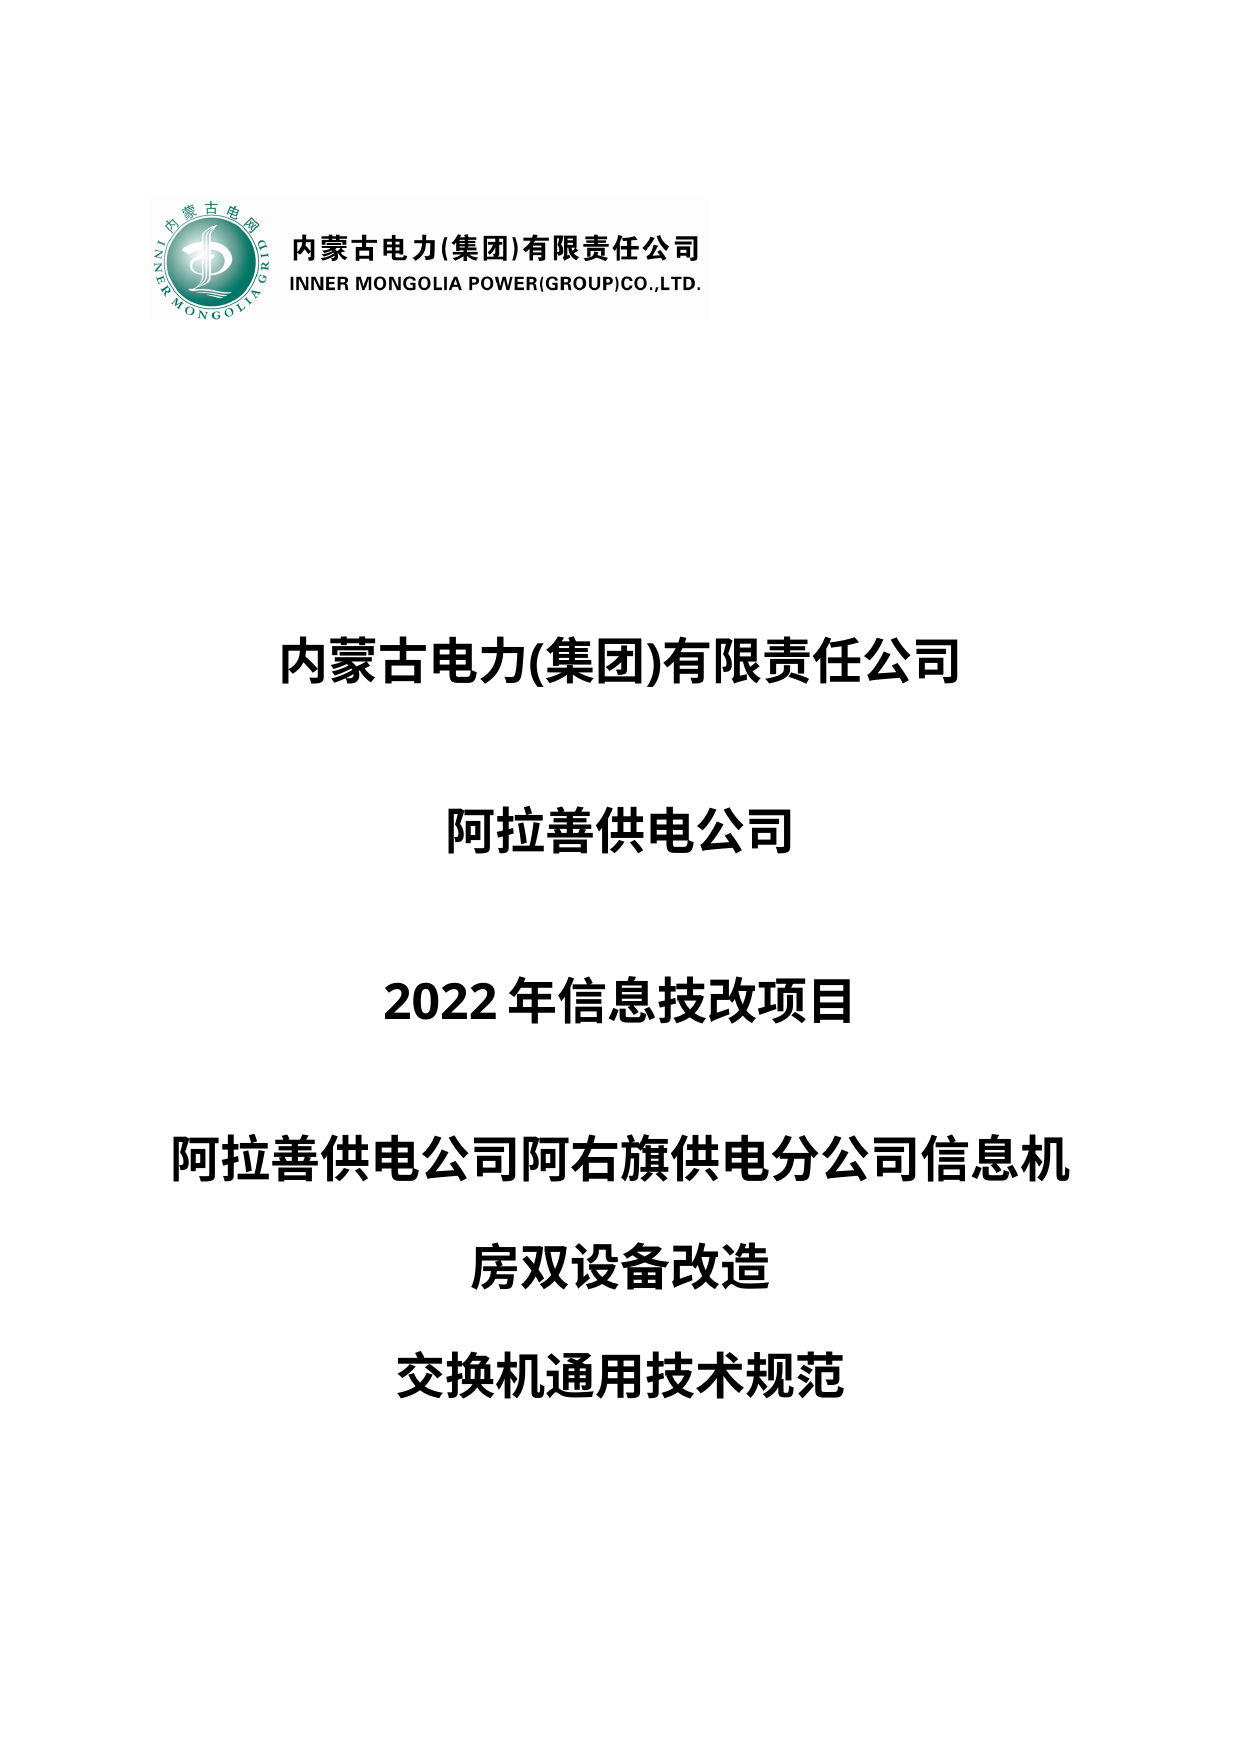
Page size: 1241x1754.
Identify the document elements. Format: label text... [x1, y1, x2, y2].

picture [148, 197, 710, 321]
text 2022年信息技改项目 [148, 949, 1092, 1046]
text 交换机通用技术规范 [148, 1336, 1092, 1408]
text 阿拉善供电公司阿右旗供电分公司信息机房双设备改造 [148, 1119, 1092, 1300]
text 阿拉善供电公司 [148, 779, 1092, 876]
text 内蒙古电力(集团)有限责任公司 [148, 609, 1092, 706]
